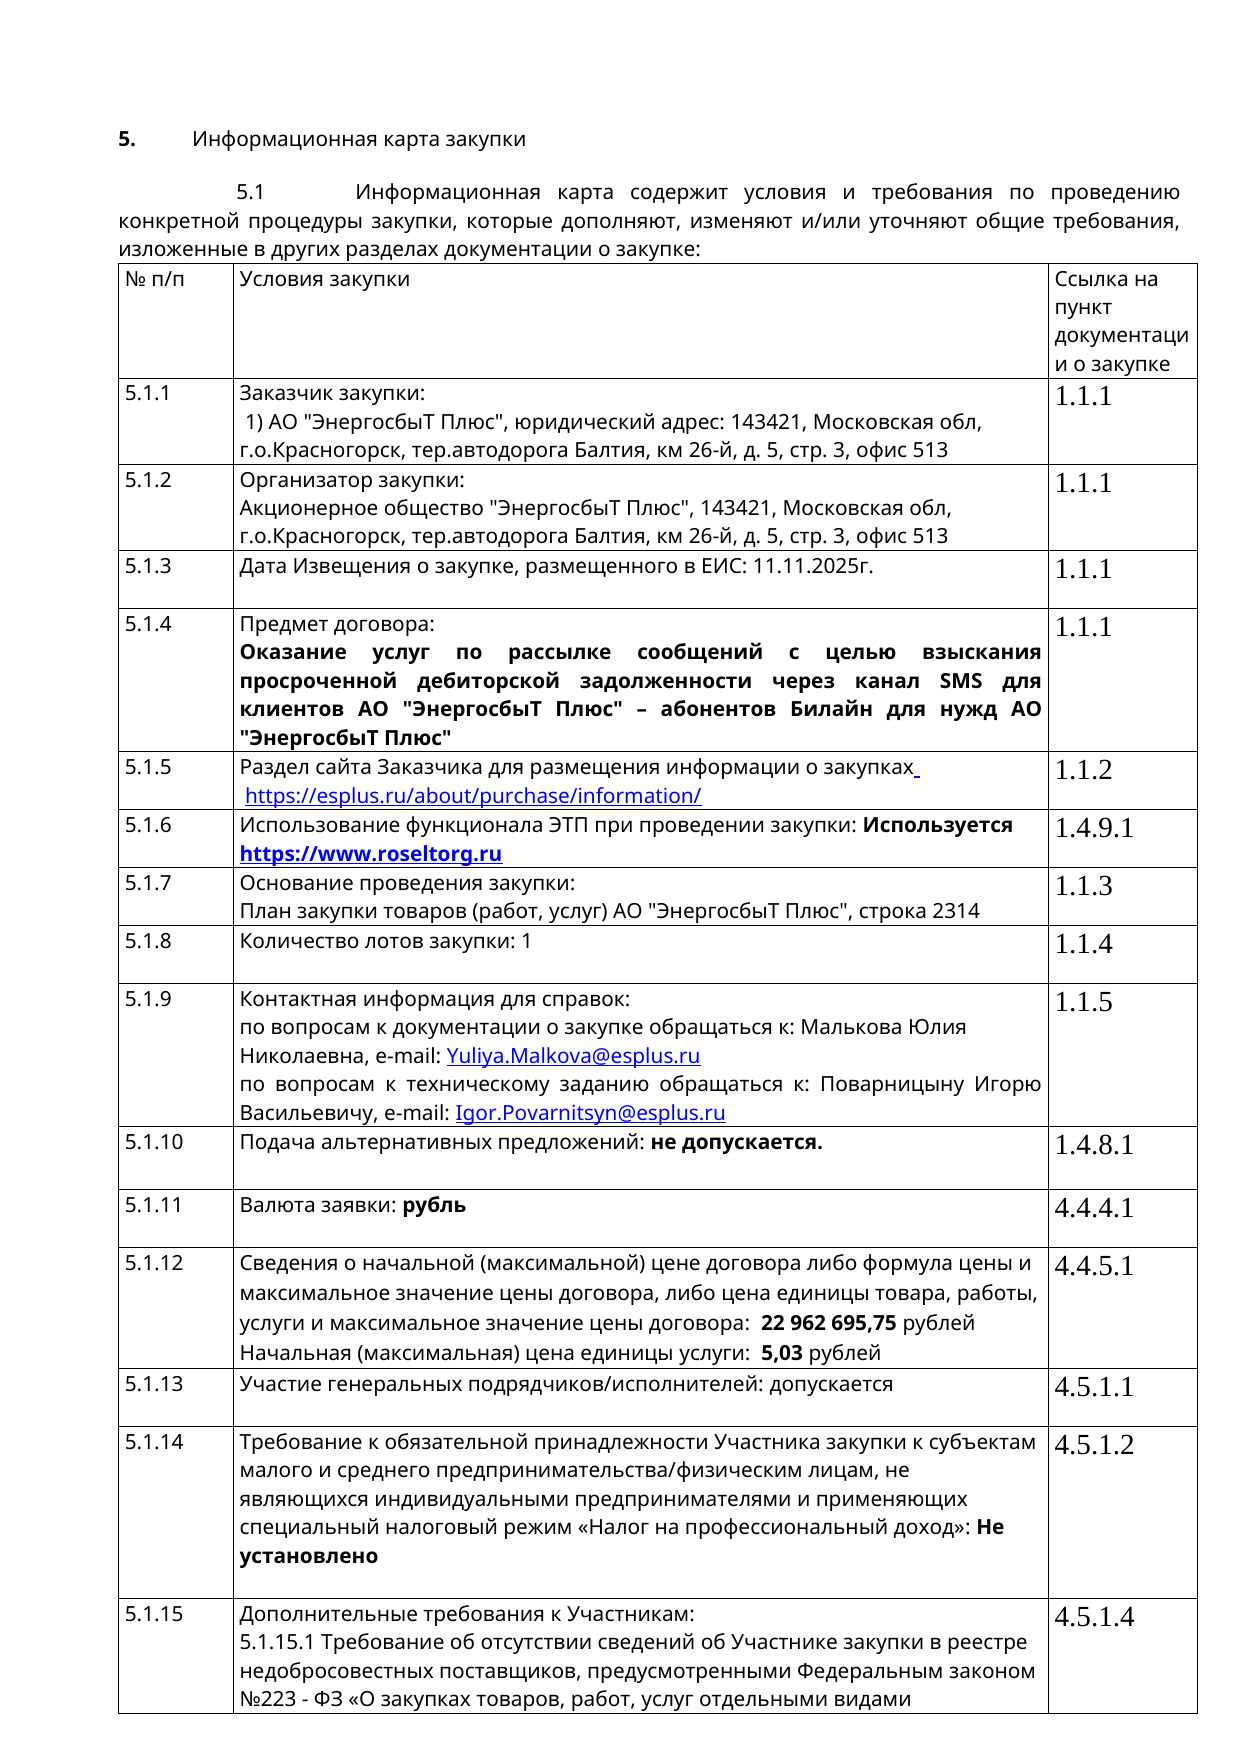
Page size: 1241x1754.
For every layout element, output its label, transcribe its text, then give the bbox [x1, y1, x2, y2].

table_cell Раздел сайта Заказчика для размещения информации о закупках https://esplus.ru/about/purchase/information/ [234, 752, 1048, 809]
table_cell 1.1.2 [1049, 752, 1197, 809]
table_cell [234, 1599, 1048, 1713]
table_cell [119, 810, 233, 867]
table_cell 1.1.1 [1049, 465, 1197, 550]
table_cell Использование функционала ЭТП при проведении закупки: Используется https://www.roseltorg.ru [234, 810, 1048, 867]
table_cell 1.1.5 [1049, 984, 1197, 1126]
table_cell [119, 465, 233, 550]
table_cell 1.4.9.1 [1049, 810, 1197, 867]
table_cell 1.1.4 [1049, 926, 1197, 983]
table_cell [119, 551, 233, 608]
table_cell Сведения о начальной (максимальной) цене договора либо формула цены и максимальное значение цены договора, либо цена единицы товара, работы, услуги и максимальное значение цены договора: 22 962 695,75 рублей Начальная (максимальная) цена единицы услуги: 5,03 рублей [234, 1248, 1048, 1368]
table_cell Контактная информация для справок: по вопросам к документации о закупке обращаться к: Малькова Юлия Николаевна, e-mail: Yuliya.Malkova@esplus.ru по вопросам к техническому заданию обращаться к: Поварницыну Игорю Васильевичу, e-mail: Igor.Povarnitsyn@esplus.ru [234, 984, 1048, 1126]
table_cell [119, 1190, 233, 1247]
text 5.1 Информационная карта содержит условия и требования по проведению конкретной процедуры закупки, которые дополняют, изменяют и/или уточняют общие требования, изложенные в других разделах документации о закупке: [118, 177, 1181, 263]
table_cell Подача альтернативных предложений: не допускается. [234, 1127, 1048, 1189]
table_cell Предмет договора: Оказание услуг по рассылке сообщений с целью взыскания просроченной дебиторской задолженности через канал SMS для клиентов АО "ЭнергосбыТ Плюс" – абонентов Билайн для нужд АО "ЭнергосбыТ Плюс" [234, 609, 1048, 751]
table_cell 1.4.8.1 [1049, 1127, 1197, 1189]
table_cell 4.4.4.1 [1049, 1190, 1197, 1247]
table_cell [119, 609, 233, 751]
table_cell Участие генеральных подрядчиков/исполнителей: допускается [234, 1369, 1048, 1426]
table_cell [119, 984, 233, 1126]
subtitle Информационная карта закупки [118, 124, 1181, 152]
table_cell 1.1.1 [1049, 551, 1197, 608]
table_cell [119, 379, 233, 464]
table_cell 4.5.1.1 [1049, 1369, 1197, 1426]
table_cell [119, 1599, 233, 1713]
table_cell [119, 926, 233, 983]
table_header № п/п [119, 264, 233, 377]
table_cell Валюта заявки: рубль [234, 1190, 1048, 1247]
table_cell [119, 1427, 233, 1598]
table_cell 4.4.5.1 [1049, 1248, 1197, 1368]
table_cell Заказчик закупки: 1) АО "ЭнергосбыТ Плюс", юридический адрес: 143421, Московская обл, г.о.Красногорск, тер.автодорога Балтия, км 26-й, д. 5, стр. 3, офис 513 [234, 379, 1048, 464]
table_cell 4.5.1.4 [1049, 1599, 1197, 1713]
table_cell [119, 868, 233, 925]
table_cell Дата Извещения о закупке, размещенного в ЕИС: 11.11.2025г. [234, 551, 1048, 608]
table_cell 1.1.1 [1049, 379, 1197, 464]
table_header Условия закупки [234, 264, 1048, 377]
table_cell Требование к обязательной принадлежности Участника закупки к субъектам малого и среднего предпринимательства/физическим лицам, не являющихся индивидуальными предпринимателями и применяющих специальный налоговый режим «Налог на профессиональный доход»: Не установлено [234, 1427, 1048, 1598]
table_cell [119, 1369, 233, 1426]
table_cell Количество лотов закупки: 1 [234, 926, 1048, 983]
table_cell 4.5.1.2 [1049, 1427, 1197, 1598]
table_cell Основание проведения закупки: План закупки товаров (работ, услуг) АО "ЭнергосбыТ Плюс", строка 2314 [234, 868, 1048, 925]
table_cell [119, 1248, 233, 1368]
table_cell Организатор закупки: Акционерное общество "ЭнергосбыТ Плюс", 143421, Московская обл, г.о.Красногорск, тер.автодорога Балтия, км 26-й, д. 5, стр. 3, офис 513 [234, 465, 1048, 550]
table_cell [119, 1127, 233, 1189]
table_cell [119, 752, 233, 809]
table_header Ссылка на пункт документации о закупке [1049, 264, 1197, 377]
table_cell 1.1.3 [1049, 868, 1197, 925]
table_cell 1.1.1 [1049, 609, 1197, 751]
